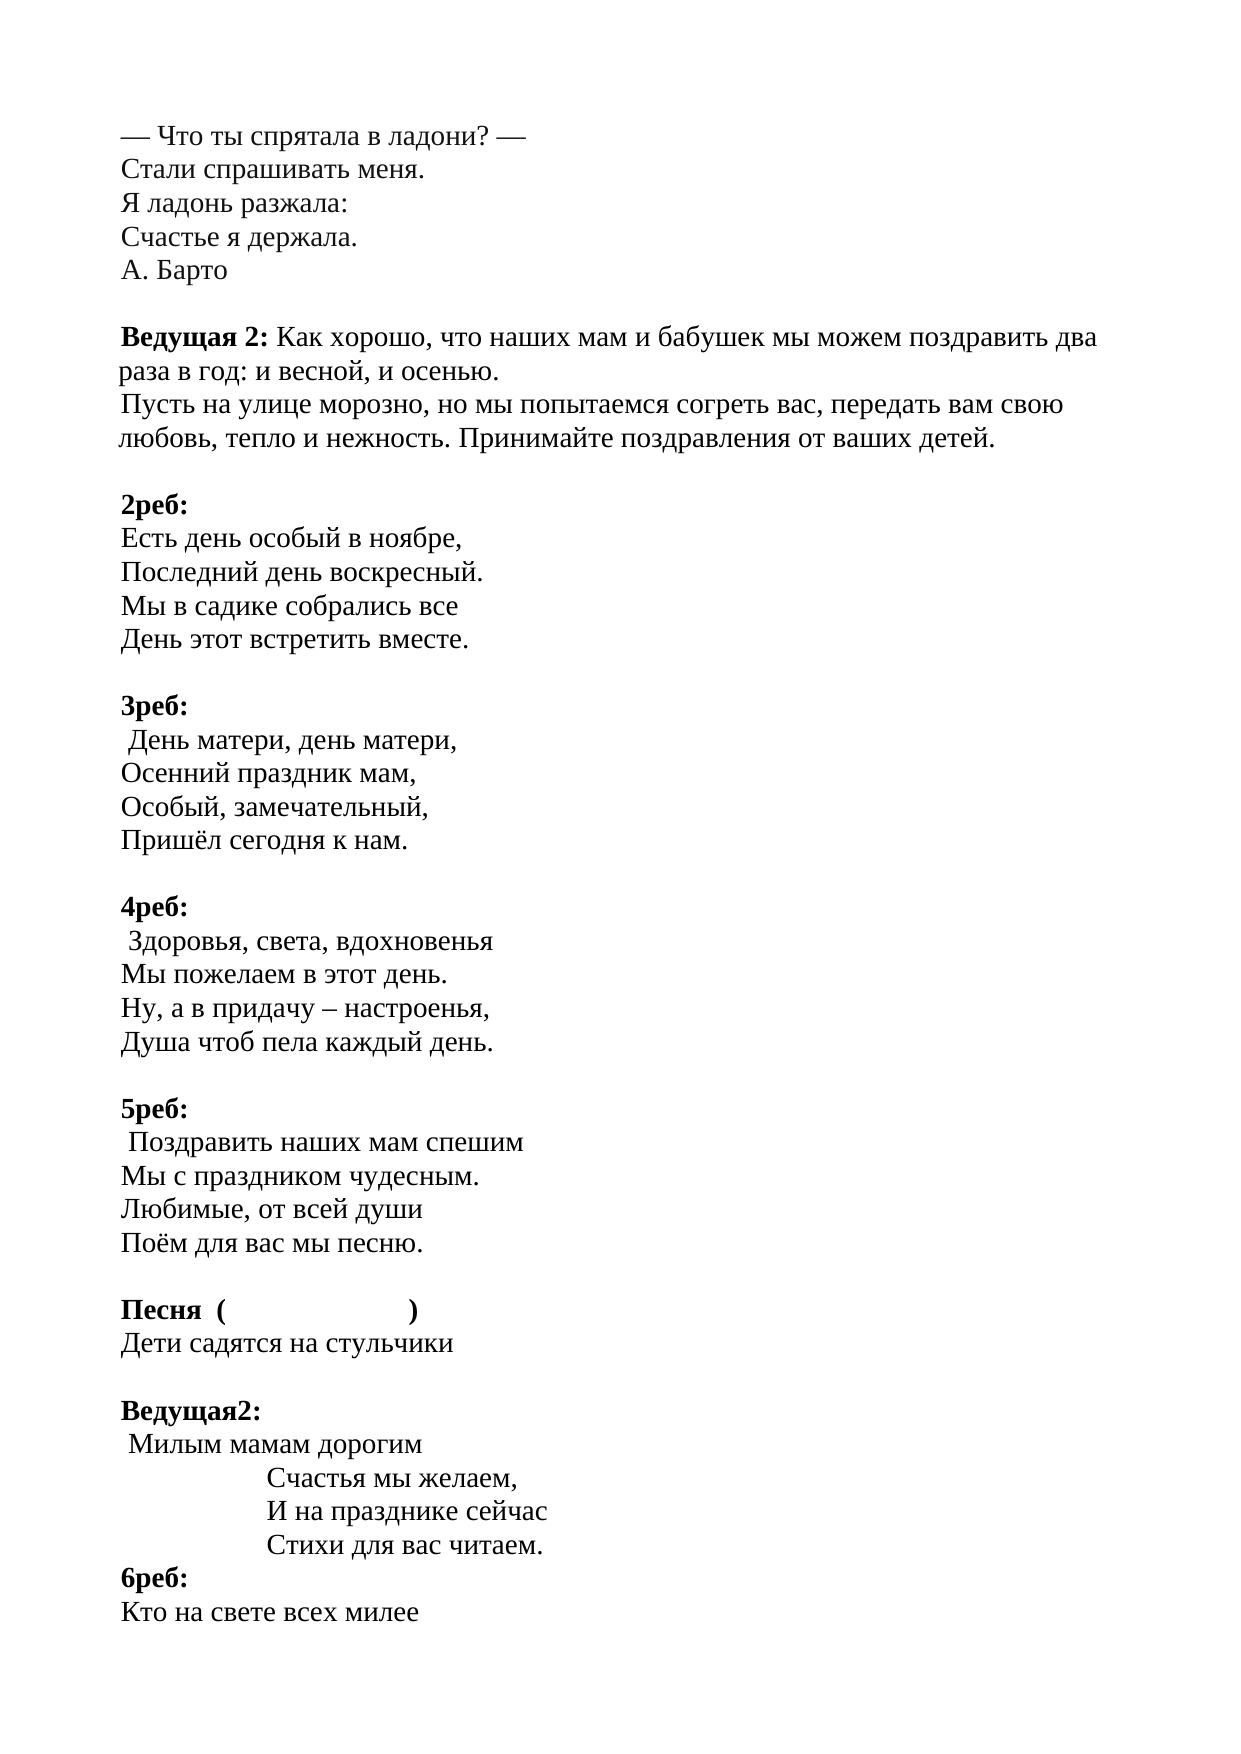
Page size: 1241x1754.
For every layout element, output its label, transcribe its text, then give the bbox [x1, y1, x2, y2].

text — Что ты спрятала в ладони? — [118, 118, 1122, 152]
text Душа чтоб пела каждый день. [118, 1024, 1122, 1057]
text Ведущая 2: Как хорошо, что наших мам и бабушек мы можем поздравить два раза в год: и весной, и осенью. [118, 319, 1122, 386]
text Я ладонь разжала: [118, 185, 1122, 219]
text Кто на свете всех милее [118, 1594, 1122, 1627]
text Особый, замечательный, [118, 789, 1122, 822]
text Мы с праздником чудесным. [118, 1158, 1122, 1191]
text Счастья мы желаем, [118, 1460, 1122, 1493]
text 6реб: [118, 1560, 1122, 1594]
text Любимые, от всей души [118, 1191, 1122, 1225]
text День этот встретить вместе. [118, 621, 1122, 655]
text Последний день воскресный. [118, 554, 1122, 588]
text Мы в садике собрались все [118, 588, 1122, 621]
text Милым мамам дорогим [118, 1426, 1122, 1460]
text Пусть на улице морозно, но мы попытаемся согреть вас, передать вам свою любовь, тепло и нежность. Принимайте поздравления от ваших детей. [118, 386, 1122, 453]
text А. Барто [118, 252, 1122, 286]
text Песня ( ) [118, 1292, 1122, 1326]
text 3реб: [118, 688, 1122, 722]
text 2реб: [118, 487, 1122, 521]
text Стихи для вас читаем. [118, 1527, 1122, 1560]
text Счастье я держала. [118, 219, 1122, 252]
text Поём для вас мы песню. [118, 1225, 1122, 1258]
text Ну, а в придачу – настроенья, [118, 990, 1122, 1024]
text 5реб: [118, 1091, 1122, 1124]
text Пришёл сегодня к нам. [118, 822, 1122, 856]
text Ведущая2: [118, 1393, 1122, 1426]
text 4реб: [118, 889, 1122, 923]
text И на празднике сейчас [118, 1493, 1122, 1527]
text Дети садятся на стульчики [118, 1326, 1122, 1359]
text Мы пожелаем в этот день. [118, 957, 1122, 990]
text Поздравить наших мам спешим [118, 1124, 1122, 1158]
text Есть день особый в ноябре, [118, 521, 1122, 554]
text Здоровья, света, вдохновенья [118, 923, 1122, 957]
text Стали спрашивать меня. [118, 152, 1122, 185]
text День матери, день матери, [118, 722, 1122, 755]
text Осенний праздник мам, [118, 755, 1122, 789]
